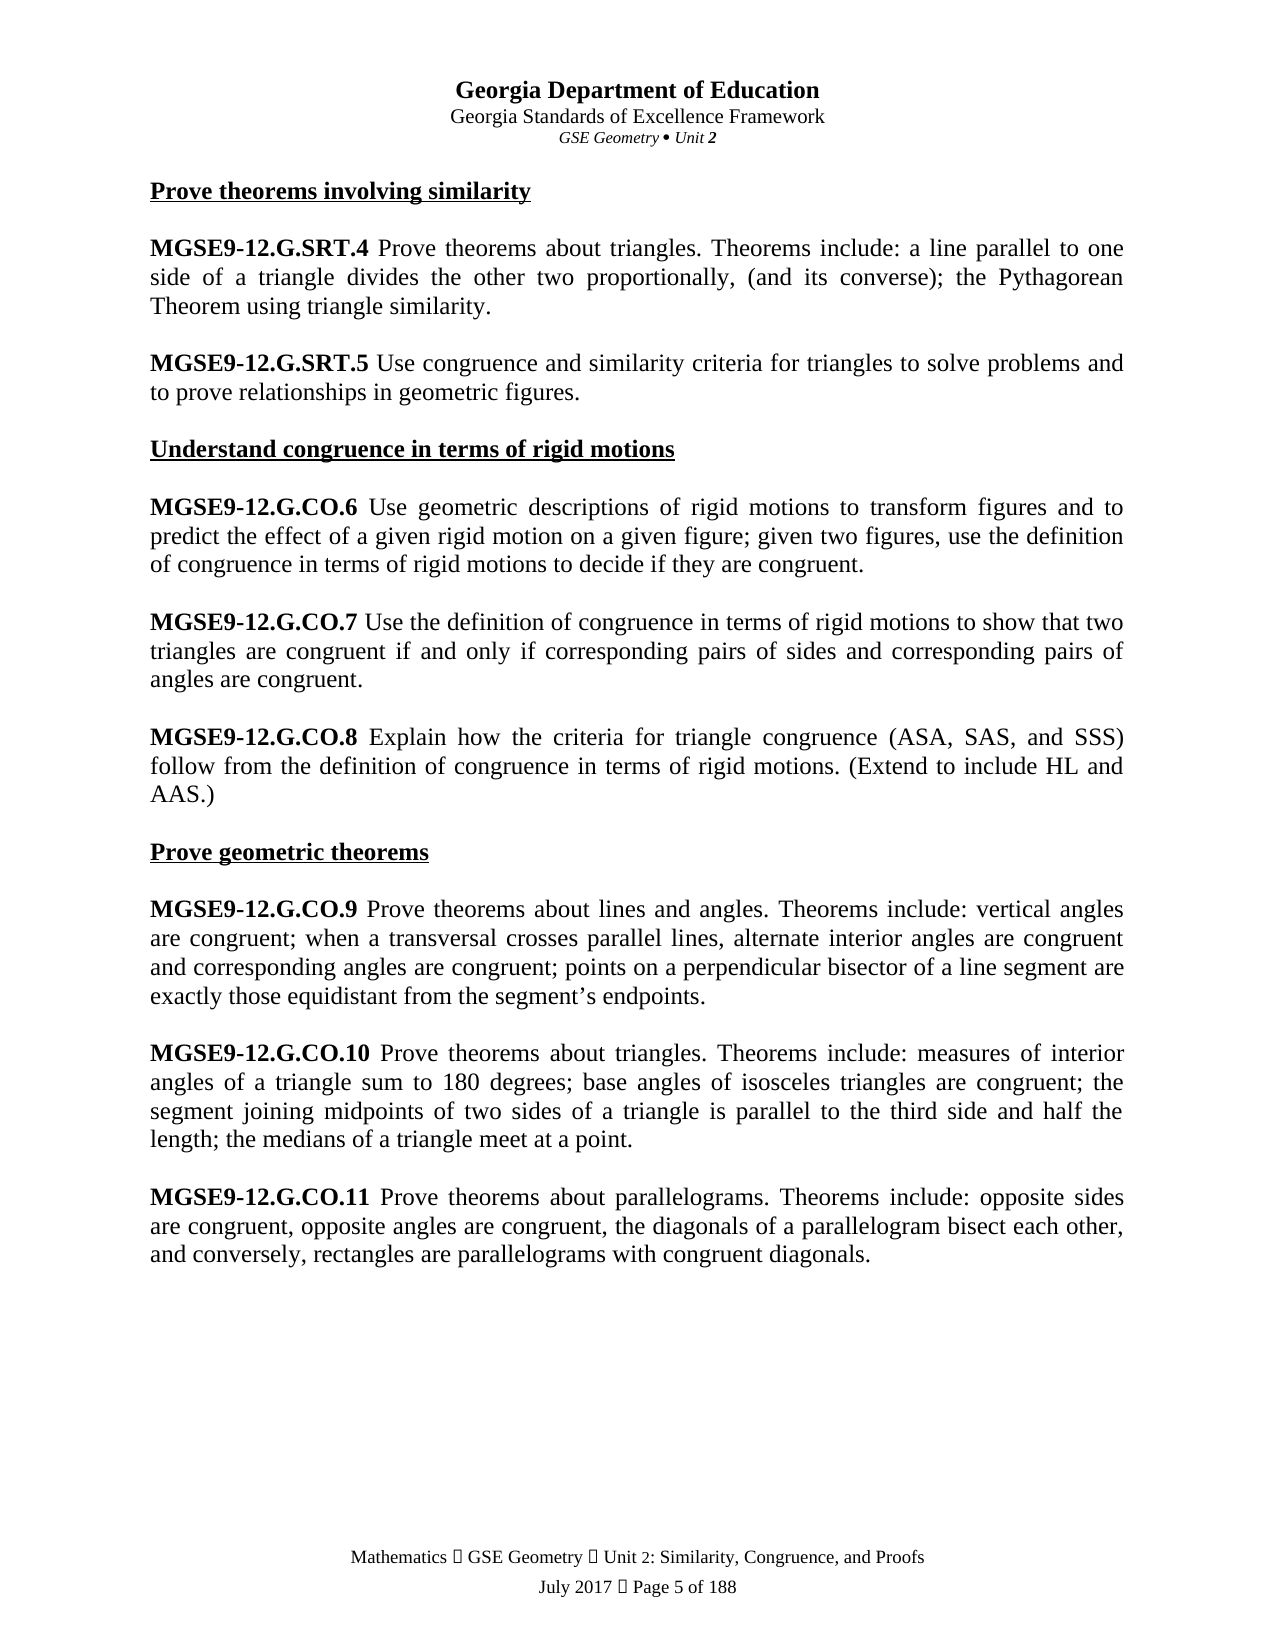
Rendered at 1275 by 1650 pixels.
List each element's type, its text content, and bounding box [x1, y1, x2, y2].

text Prove theorems involving similarity [150, 176, 1125, 204]
text MGSE9-12.G.CO.10 Prove theorems about triangles. Theorems include: measures of interior angles of a triangle sum to 180 degrees; base angles of isosceles triangles are congruent; the segment joining midpoints of two sides of a triangle is parallel to the third side and half the length; the medians of a triangle meet at a point. [150, 1038, 1125, 1153]
text MGSE9-12.G.CO.7 Use the definition of congruence in terms of rigid motions to show that two triangles are congruent if and only if corresponding pairs of sides and corresponding pairs of angles are congruent. [150, 607, 1125, 693]
text MGSE9-12.G.CO.8 Explain how the criteria for triangle congruence (ASA, SAS, and SSS) follow from the definition of congruence in terms of rigid motions. (Extend to include HL and AAS.) [150, 722, 1125, 808]
text Prove geometric theorems [150, 837, 1125, 866]
text MGSE9-12.G.CO.11 Prove theorems about parallelograms. Theorems include: opposite sides are congruent, opposite angles are congruent, the diagonals of a parallelogram bisect each other, and conversely, rectangles are parallelograms with congruent diagonals. [150, 1182, 1125, 1268]
text MGSE9-12.G.SRT.5 Use congruence and similarity criteria for triangles to solve problems and to prove relationships in geometric figures. [150, 348, 1125, 406]
text Understand congruence in terms of rigid motions [150, 434, 1125, 463]
text MGSE9-12.G.SRT.4 Prove theorems about triangles. Theorems include: a line parallel to one side of a triangle divides the other two proportionally, (and its converse); the Pythagorean Theorem using triangle similarity. [150, 233, 1125, 319]
text MGSE9-12.G.CO.6 Use geometric descriptions of rigid motions to transform figures and to predict the effect of a given rigid motion on a given figure; given two figures, use the definition of congruence in terms of rigid motions to decide if they are congruent. [150, 492, 1125, 578]
text MGSE9-12.G.CO.9 Prove theorems about lines and angles. Theorems include: vertical angles are congruent; when a transversal crosses parallel lines, alternate interior angles are congruent and corresponding angles are congruent; points on a perpendicular bisector of a line segment are exactly those equidistant from the segment’s endpoints. [150, 894, 1125, 1009]
